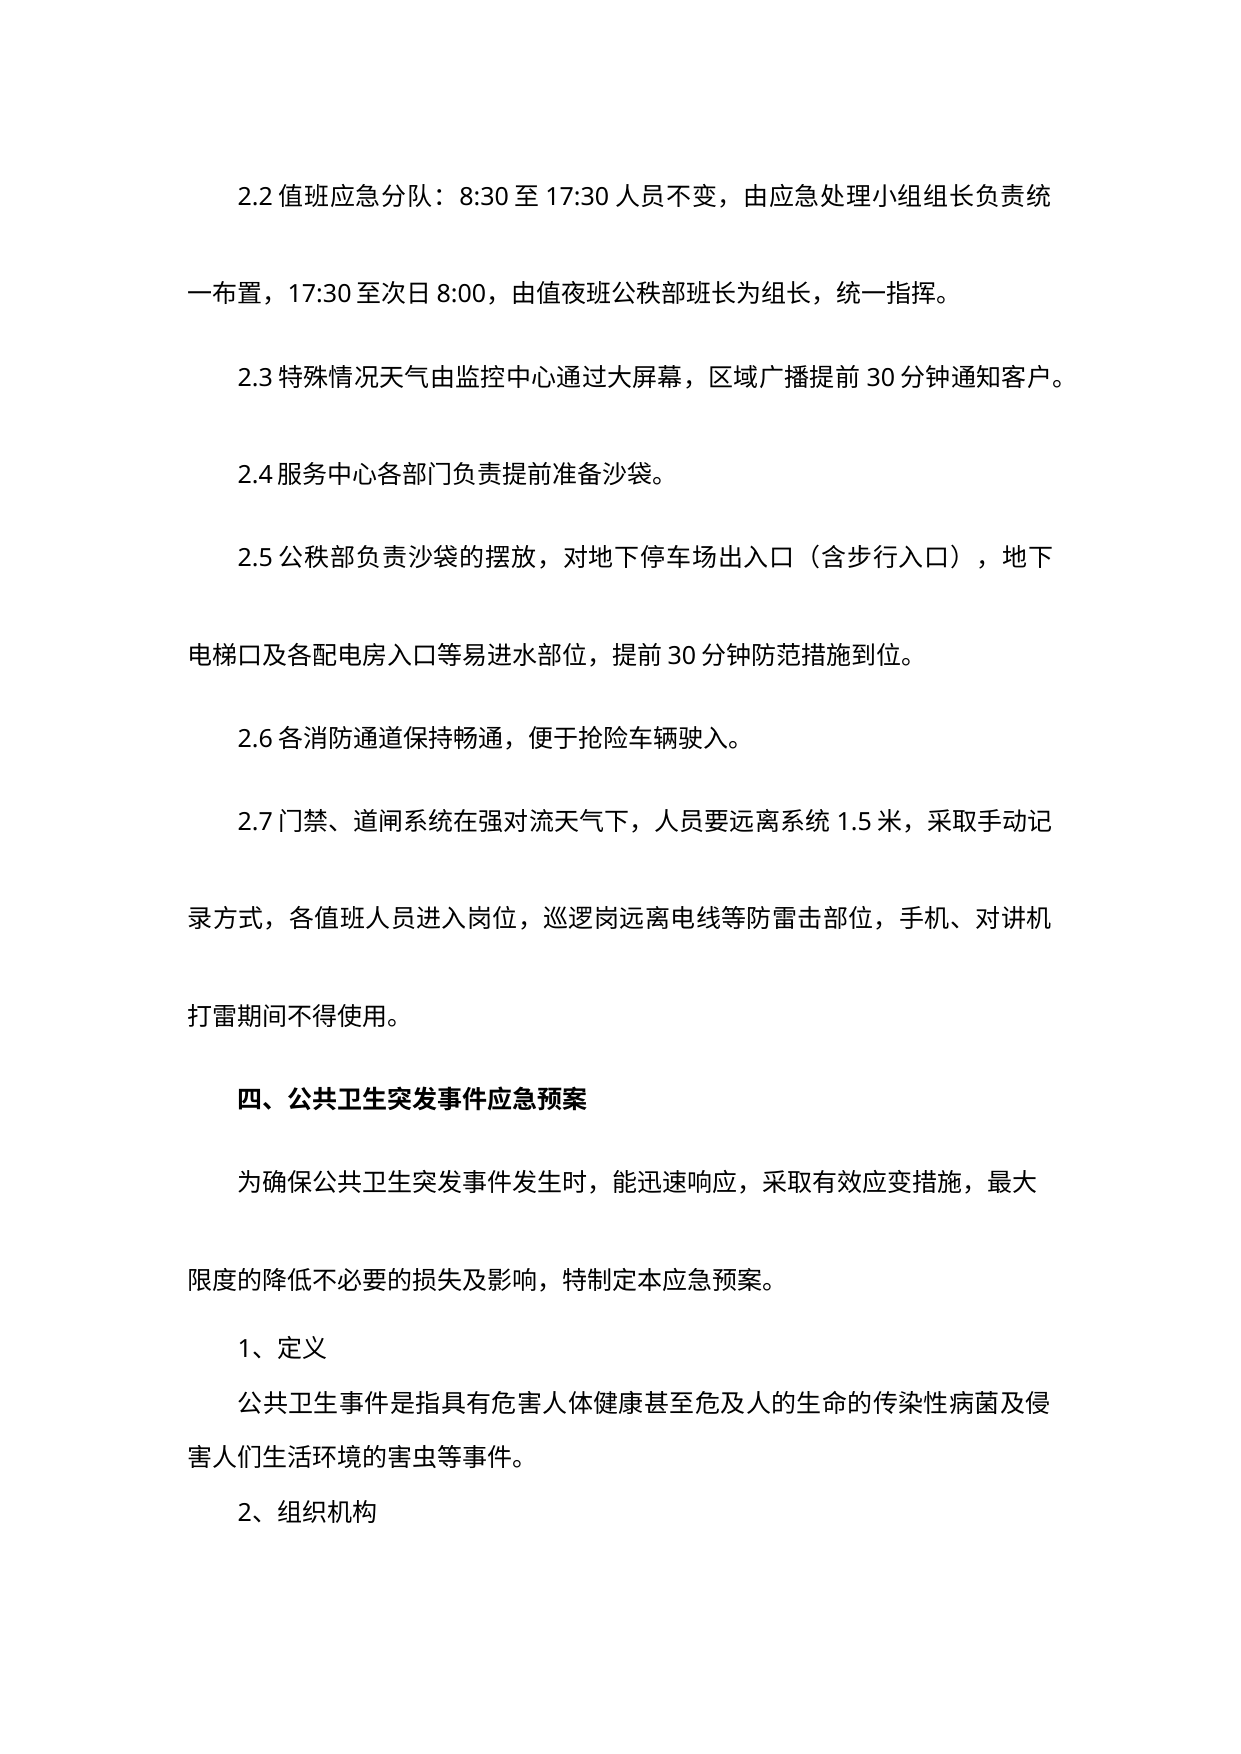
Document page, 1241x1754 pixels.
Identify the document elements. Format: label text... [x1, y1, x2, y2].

text 2.5公秩部负责沙袋的摆放，对地下停车场出入口（含步行入口），地下电梯口及各配电房入口等易进水部位，提前30分钟防范措施到位。 [187, 523, 1053, 686]
text 2.2值班应急分队：8:30至17:30人员不变，由应急处理小组组长负责统一布置，17:30至次日8:00，由值夜班公秩部班长为组长，统一指挥。 [187, 162, 1053, 324]
text 2.7门禁、道闸系统在强对流天气下，人员要远离系统1.5米，采取手动记录方式，各值班人员进入岗位，巡逻岗远离电线等防雷击部位，手机、对讲机打雷期间不得使用。 [187, 787, 1053, 1047]
text 2.6各消防通道保持畅通，便于抢险车辆驶入。 [187, 704, 1053, 769]
text 2.3特殊情况天气由监控中心通过大屏幕，区域广播提前30分钟通知客户。2.4服务中心各部门负责提前准备沙袋。 [237, 343, 1053, 505]
text 1、定义 [187, 1329, 1053, 1365]
text 公共卫生事件是指具有危害人体健康甚至危及人的生命的传染性病菌及侵害人们生活环境的害虫等事件。 [187, 1383, 1053, 1474]
text 为确保公共卫生突发事件发生时，能迅速响应，采取有效应变措施，最大限度的降低不必要的损失及影响，特制定本应急预案。 [187, 1148, 1053, 1311]
text 四、公共卫生突发事件应急预案 [187, 1065, 1053, 1130]
text 2、组织机构 [187, 1492, 1053, 1528]
